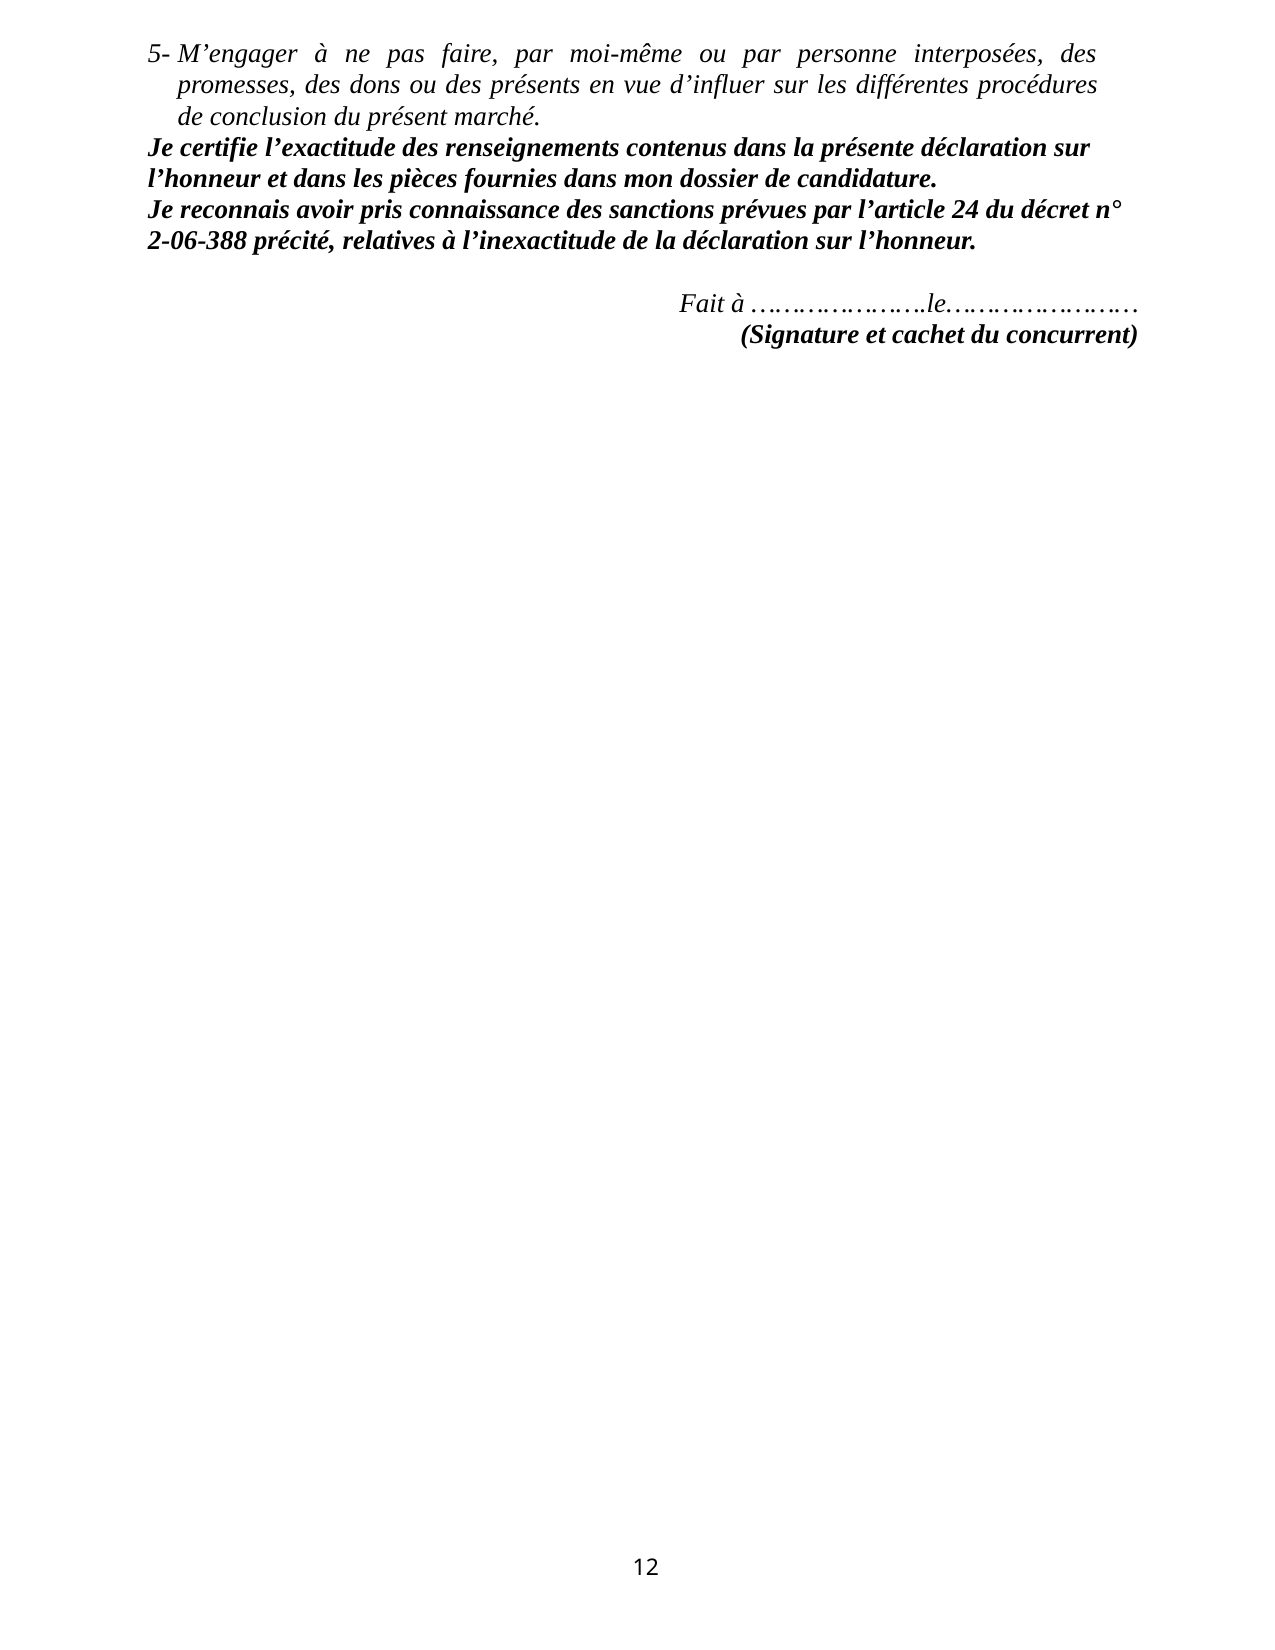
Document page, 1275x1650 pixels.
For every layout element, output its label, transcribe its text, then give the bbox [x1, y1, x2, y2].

text Je certifie l’exactitude des renseignements contenus dans la présente déclaration sur l’honneur et dans les pièces fournies dans mon dossier de candidature. [148, 131, 1139, 193]
text Je reconnais avoir pris connaissance des sanctions prévues par l’article 24 du décret n° 2-06-388 précité, relatives à l’inexactitude de la déclaration sur l’honneur. [148, 193, 1139, 256]
list M’engager à ne pas faire, par moi-même ou par personne interposées, des promesses, des dons ou des présents en vue d’influer sur les différentes procédures de conclusion du présent marché. [148, 37, 1098, 131]
text (Signature et cachet du concurrent) [148, 318, 1139, 349]
text Fait à ………………….le…………………… [148, 287, 1139, 318]
